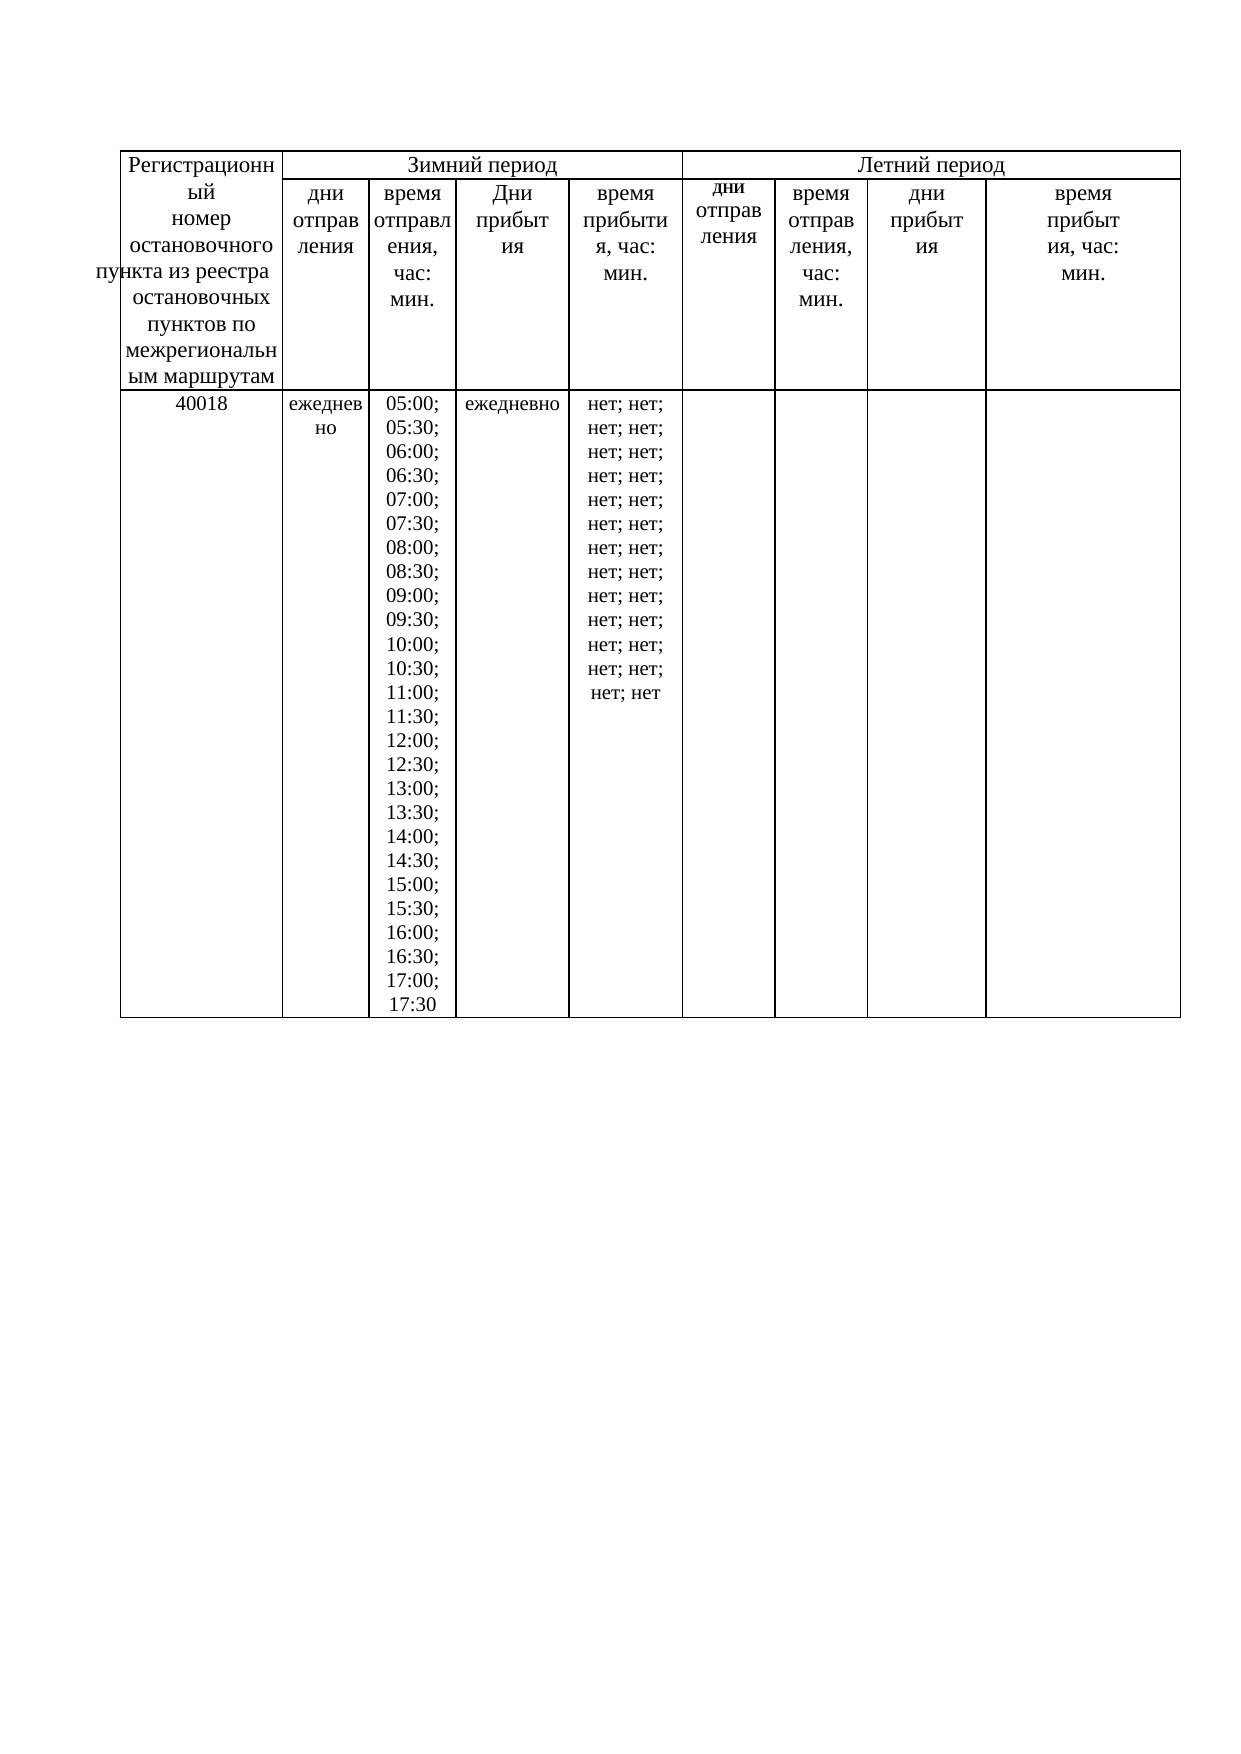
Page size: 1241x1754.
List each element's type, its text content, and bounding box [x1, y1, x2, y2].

table_cell 40018 [121, 391, 282, 1016]
table_header Летний период [683, 152, 1180, 178]
table_cell время отправ ления, час: мин. [776, 180, 867, 389]
table_cell [776, 391, 867, 1016]
table_cell время прибыт ия, час: мин. [987, 180, 1180, 389]
table_cell ежедневно [457, 391, 568, 1016]
table_cell время отправл ения, час: мин. [370, 180, 455, 389]
table_cell время прибыти я, час: мин. [570, 180, 682, 389]
table_cell Дни прибыт ия [457, 180, 568, 389]
table_cell 05:00; 05:30; 06:00; 06:30; 07:00; 07:30; 08:00; 08:30; 09:00; 09:30; 10:00; 10:30; 11:00; 11:30; 12:00; 12:30; 13:00; 13:30; 14:00; 14:30; 15:00; 15:30; 16:00; 16:30; 17:00; 17:30 [370, 391, 455, 1016]
table_cell ежедневно [283, 391, 368, 1016]
table_cell [987, 391, 1180, 1016]
table_header Зимний период [283, 152, 682, 178]
table_cell дни отправ ления [283, 180, 368, 389]
table_cell ДНИ отправ ления [683, 180, 774, 389]
table_cell [868, 391, 985, 1016]
table_cell дни прибыт ия [868, 180, 985, 389]
table_header Регистрационный номер остановочного пункта из реестра остановочных пунктов по межрегиональным маршрутам регулярных перевозок [121, 152, 282, 389]
table_cell нет; нет; нет; нет; нет; нет; нет; нет; нет; нет; нет; нет; нет; нет; нет; нет; нет; нет; нет; нет; нет; нет; нет; нет; нет; нет [570, 391, 682, 1016]
table_cell [683, 391, 774, 1016]
